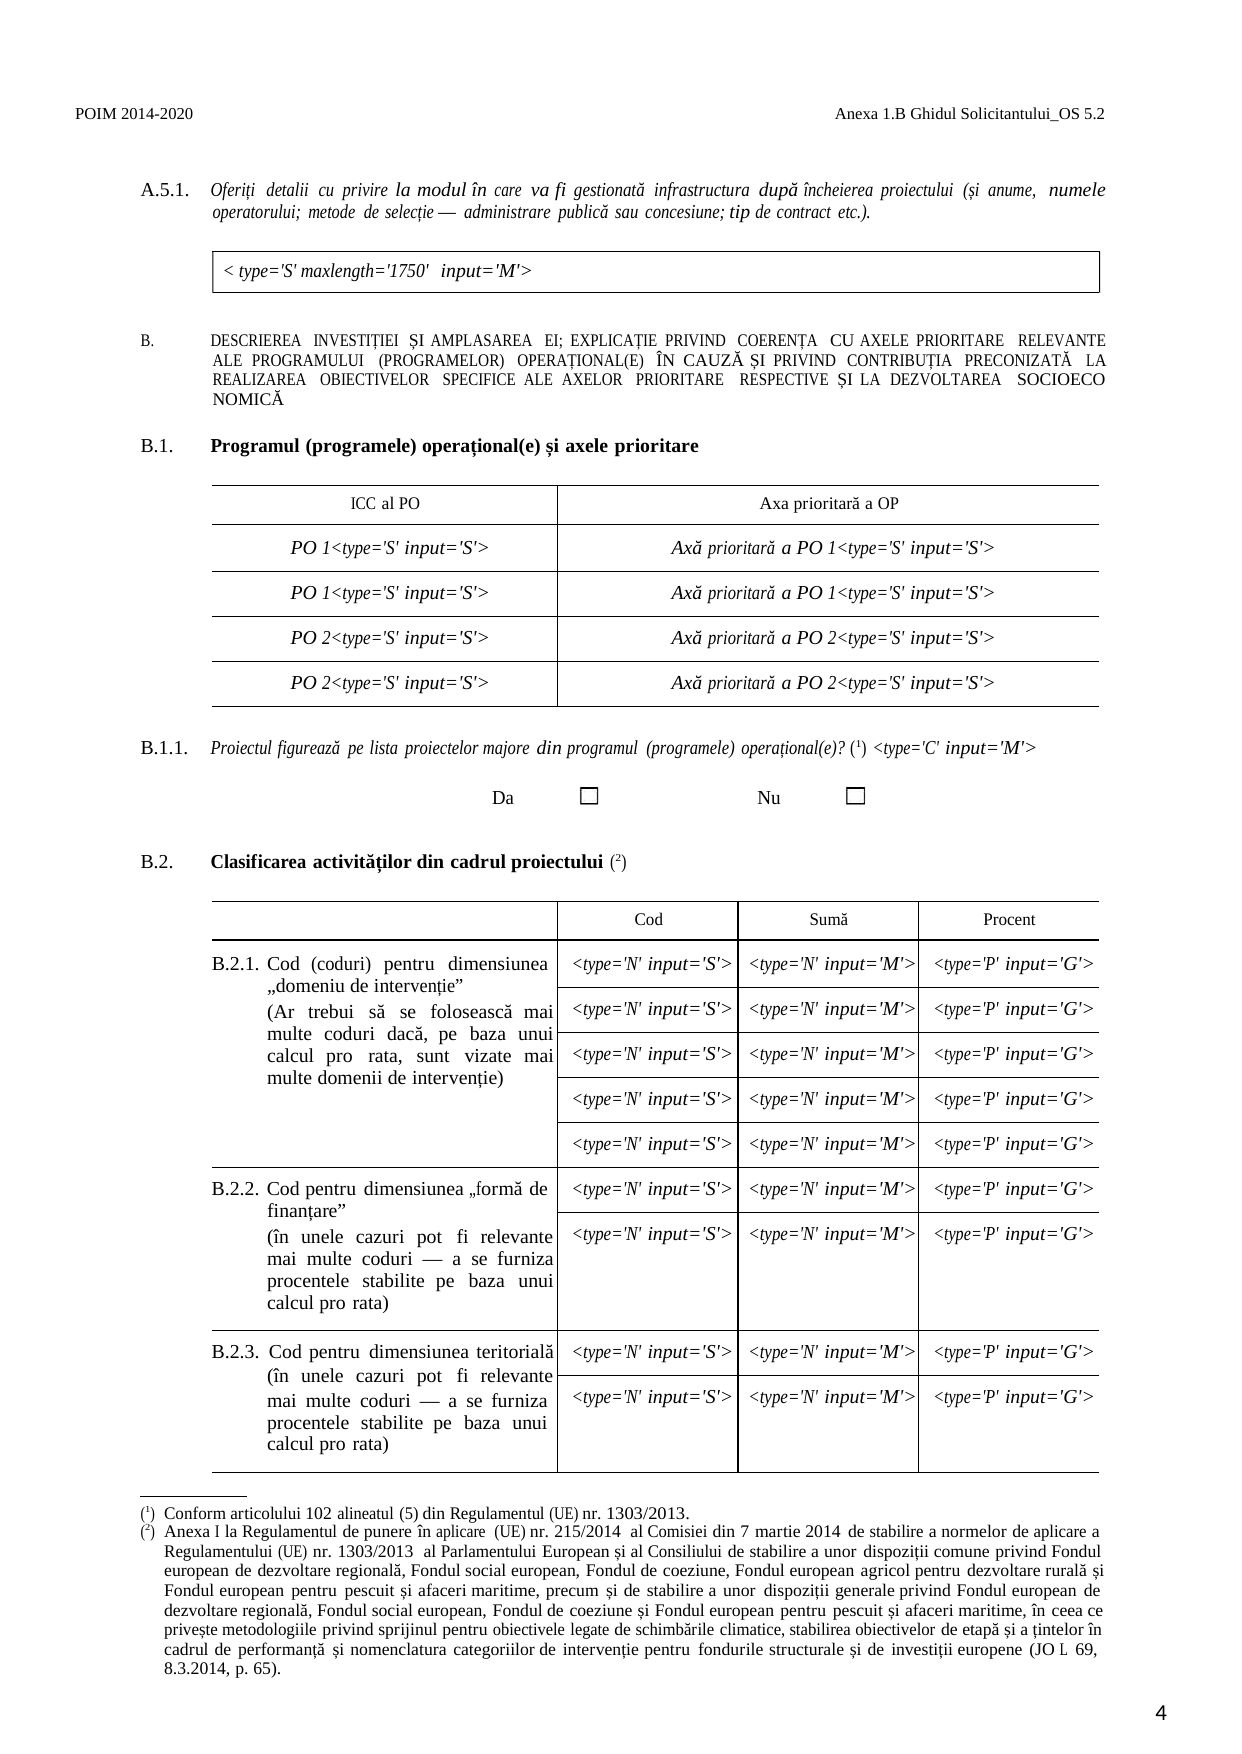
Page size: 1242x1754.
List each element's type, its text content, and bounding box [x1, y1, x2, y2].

table_cell <type='N' input='M'> [739, 941, 918, 987]
table_cell <type='N' input='S'> [558, 1078, 737, 1122]
table_header Sumă [739, 902, 918, 939]
table_cell PO 2<type='S' input='S'> [212, 662, 557, 706]
text privește metodologiile privind sprijinul pentru obiectivele legate de schimbările climatice, stabilirea obiectivelor de etapă și a țintelor în cadrul de performanță și nomenclatura categoriilor de intervenție pentru fondurile structurale și de investiții europene (JO L 69, [164, 1620, 1106, 1659]
table_cell <type='N' input='S'> [558, 1213, 737, 1330]
table_header ICC al PO [212, 486, 557, 524]
text Fondul european pentru pescuit și afaceri maritime, precum și de stabilire a unor dispoziții generale privind Fondul european de dezvoltare regională, Fondul social european, Fondul de coeziune și Fondul european pentru pescuit și afaceri maritime, în ceea ce [164, 1581, 1107, 1620]
table_cell B.2.3. Cod pentru dimensiunea teritorială (în unele cazuri pot fi relevante mai multe coduri — a se furniza procentele stabilite pe baza unui calcul pro rata) [212, 1331, 557, 1472]
table_cell <type='P' input='G'> [919, 1213, 1099, 1330]
text (2) Anexa I la Regulamentul de punere în aplicare (UE) nr. 215/2014 al Comisiei din 7 martie 2014 de stabilire a normelor de aplicare a [140, 1523, 1169, 1542]
table_cell <type='P' input='G'> [919, 1033, 1099, 1077]
table_cell Axă prioritară a PO 1<type='S' input='S'> [558, 572, 1099, 616]
picture [845, 786, 866, 805]
table_cell <type='N' input='M'> [739, 1331, 918, 1375]
text B. DESCRIEREA INVESTIȚIEI ȘI AMPLASAREA EI; EXPLICAȚIE PRIVIND COERENȚA CU AXELE PRIORITARE RELEVANTE ALE PROGRAMULUI (PROGRAMELOR) OPERAȚIONAL(E) ÎN CAUZĂ ȘI PRIVIND CONTRIBUȚIA PRECONIZATĂ LA REALIZAREA OBIECTIVELOR SPECIFICE ALE AXELOR PRIORITARE RESPECTIVE ȘI LA DEZVOLTAREA SOCIOECO­ NOMICĂ [140, 331, 1107, 409]
table_header [212, 902, 557, 939]
table_cell <type='N' input='M'> [739, 1376, 918, 1472]
table_cell <type='P' input='G'> [919, 1123, 1099, 1167]
table_cell <type='N' input='S'> [558, 1168, 737, 1212]
table_cell <type='N' input='S'> [558, 1376, 737, 1472]
table_cell B.2.2. Cod pentru dimensiunea „formă de finanțare” (în unele cazuri pot fi relevante mai multe coduri — a se furniza procentele stabilite pe baza unui calcul pro rata) [212, 1168, 557, 1330]
table_cell <type='P' input='G'> [919, 1168, 1099, 1212]
table_cell <type='N' input='S'> [558, 988, 737, 1032]
table_cell <type='N' input='M'> [739, 988, 918, 1032]
text 8.3.2014, p. 65). [164, 1659, 1169, 1679]
text Regulamentului (UE) nr. 1303/2013 al Parlamentului European și al Consiliului de stabilire a unor dispoziții comune privind Fondul european de dezvoltare regională, Fondul social european, Fondul de coeziune, Fondul european agricol pentru dezvoltare rurală și [164, 1542, 1106, 1581]
table_cell <type='N' input='S'> [558, 1331, 737, 1375]
text Da Nu [492, 787, 1169, 809]
table_cell <type='N' input='S'> [558, 1033, 737, 1077]
table_cell Axă prioritară a PO 1<type='S' input='S'> [558, 525, 1099, 571]
table_cell Axă prioritară a PO 2<type='S' input='S'> [558, 617, 1099, 661]
picture [579, 786, 599, 805]
table_cell Axă prioritară a PO 2<type='S' input='S'> [558, 662, 1099, 706]
table_cell <type='P' input='G'> [919, 941, 1099, 987]
table_cell <type='N' input='S'> [558, 941, 737, 987]
table_cell <type='P' input='G'> [919, 1376, 1099, 1472]
table_cell <type='N' input='M'> [739, 1123, 918, 1167]
table_cell <type='N' input='M'> [739, 1033, 918, 1077]
table_cell <type='P' input='G'> [919, 1331, 1099, 1375]
table_cell PO 2<type='S' input='S'> [212, 617, 557, 661]
text B.1.1. Proiectul figurează pe lista proiectelor majore din programul (programele) operațional(e)? (1) <type='C' input='M'> [140, 736, 1169, 759]
text (1) Conform articolului 102 alineatul (5) din Regulamentul (UE) nr. 1303/2013. [140, 1503, 1169, 1523]
table_cell <type='P' input='G'> [919, 1078, 1099, 1122]
text B.2. Clasificarea activităților din cadrul proiectului (2) [140, 850, 1169, 873]
table_cell <type='N' input='M'> [739, 1213, 918, 1330]
table_cell <type='P' input='G'> [919, 988, 1099, 1032]
text B.1. Programul (programele) operațional(e) și axele prioritare [140, 435, 1169, 457]
table_header Procent [919, 902, 1099, 939]
text A.5.1. Oferiți detalii cu privire la modul în care va fi gestionată infrastructura după încheierea proiectului (și anume, numele operatorului; metode de selecție — administrare publică sau concesiune; tip de contract etc.). [140, 179, 1107, 223]
table_header Axa prioritară a OP [558, 486, 1099, 524]
table_cell <type='N' input='S'> [558, 1123, 737, 1167]
table_cell PO 1<type='S' input='S'> [212, 572, 557, 616]
table_cell <type='N' input='M'> [739, 1168, 918, 1212]
table_cell <type='N' input='M'> [739, 1078, 918, 1122]
table_header Cod [558, 902, 737, 939]
text < type='S' maxlength='1750' input='M'> [222, 259, 1169, 282]
table_cell B.2.1. Cod (coduri) pentru dimensiunea „domeniu de intervenție” (Ar trebui să se folosească mai multe coduri dacă, pe baza unui calcul pro rata, sunt vizate mai multe domenii de intervenție) [212, 941, 557, 1167]
table_cell PO 1<type='S' input='S'> [212, 525, 557, 571]
